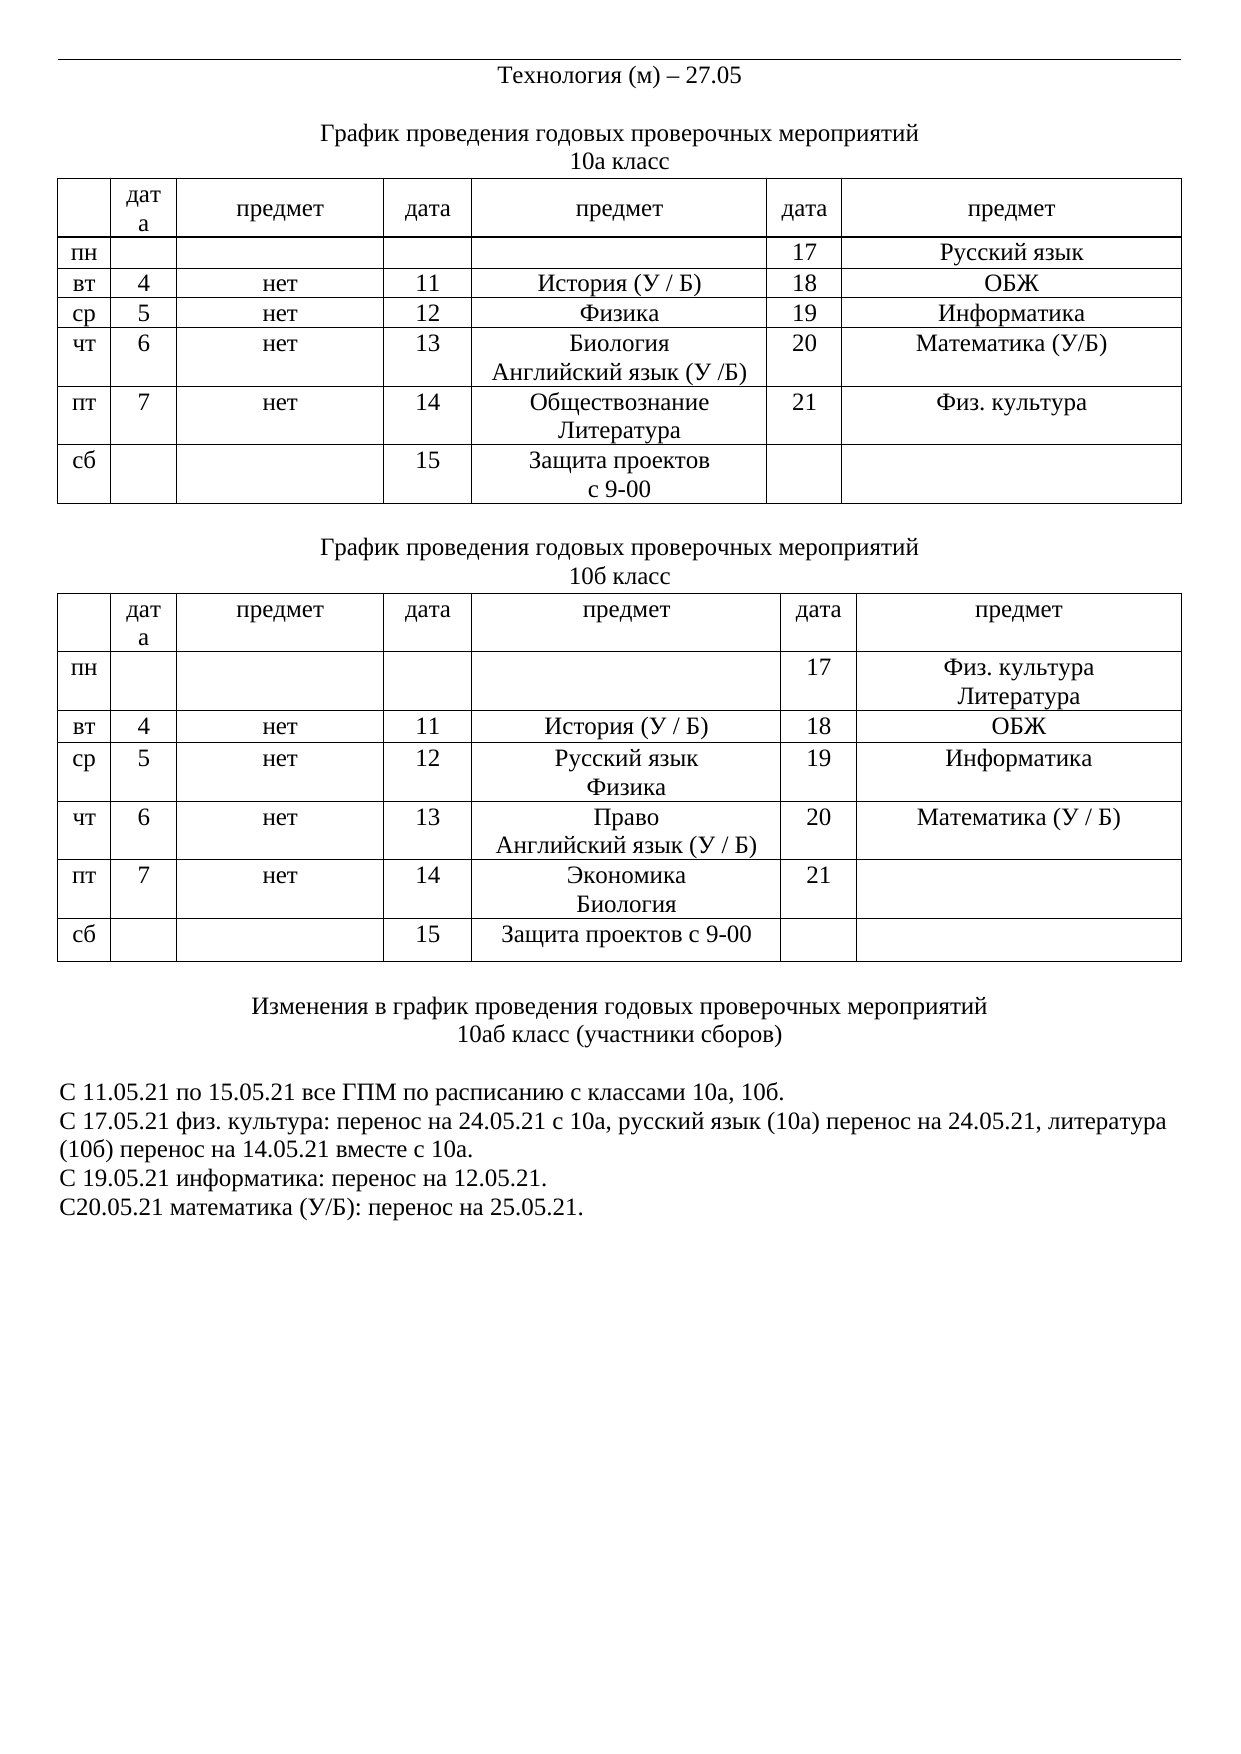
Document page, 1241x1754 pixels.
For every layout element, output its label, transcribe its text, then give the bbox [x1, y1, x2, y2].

table_cell Биология Английский язык (У /Б) [472, 328, 766, 386]
table_cell 6 [111, 802, 176, 859]
table_cell Физ. культура [842, 387, 1181, 444]
table_cell ср [58, 298, 110, 327]
table_cell 20 [781, 802, 856, 859]
table_cell Изменения в график проведения годовых проверочных мероприятий [58, 962, 1181, 1019]
table_cell предмет [177, 179, 383, 236]
table_cell График проведения годовых проверочных мероприятий [58, 504, 1181, 561]
table_cell пт [58, 387, 110, 444]
table_cell 11 [384, 269, 471, 297]
table_cell 18 [767, 269, 841, 297]
table_cell [58, 179, 110, 236]
table_cell чт [58, 802, 110, 859]
table_cell 11 [384, 711, 471, 742]
table_cell ср [58, 743, 110, 801]
table_cell Математика (У/Б) [842, 328, 1181, 386]
table_cell предмет [472, 594, 780, 651]
table_cell 13 [384, 328, 471, 386]
table_cell Обществознание Литература [472, 387, 766, 444]
table_cell Математика (У / Б) [857, 802, 1181, 859]
table_cell дата [111, 179, 176, 236]
table_cell [111, 652, 176, 710]
table_cell Защита проектов с 9-00 [472, 919, 780, 961]
table_cell 7 [111, 860, 176, 918]
table_cell 7 [111, 387, 176, 444]
table_cell нет [177, 860, 383, 918]
table_cell ОБЖ [857, 711, 1181, 742]
table_cell Информатика [842, 298, 1181, 327]
table_cell [384, 652, 471, 710]
table_cell 20 [767, 328, 841, 386]
table_cell 15 [384, 919, 471, 961]
table_cell вт [58, 269, 110, 297]
table_cell дата [767, 179, 841, 236]
table_cell нет [177, 387, 383, 444]
table_cell дата [384, 179, 471, 236]
table_cell Физ. культура Литература [857, 652, 1181, 710]
table_cell Защита проектов с 9-00 [472, 445, 766, 503]
table_cell [177, 919, 383, 961]
table_cell 10аб класс (участники сборов) [58, 1020, 1181, 1077]
table_cell нет [177, 269, 383, 297]
table_cell 17 [767, 238, 841, 267]
table_cell 12 [384, 743, 471, 801]
text С 11.05.21 по 15.05.21 все ГПМ по расписанию с классами 10а, 10б. [59, 1077, 1181, 1106]
table_cell нет [177, 802, 383, 859]
text С 17.05.21 физ. культура: перенос на 24.05.21 с 10а, русский язык (10а) перенос на 24.05.21, литература (10б) перенос на 14.05.21 вместе с 10а. [59, 1106, 1181, 1163]
table_cell предмет [472, 179, 766, 236]
table_cell 14 [384, 860, 471, 918]
table_cell пн [58, 238, 110, 267]
table_cell [842, 445, 1181, 503]
table_cell Физика [472, 298, 766, 327]
table_cell 10б класс [58, 561, 1181, 593]
table_cell История (У / Б) [472, 269, 766, 297]
table_cell [177, 445, 383, 503]
table_cell дата [111, 594, 176, 651]
table_cell [58, 594, 110, 651]
text С 19.05.21 информатика: перенос на 12.05.21. [59, 1163, 1181, 1192]
table_cell 17 [781, 652, 856, 710]
table_cell 5 [111, 743, 176, 801]
table_cell предмет [842, 179, 1181, 236]
table_cell [384, 238, 471, 267]
table_cell История (У / Б) [472, 711, 780, 742]
table_cell нет [177, 711, 383, 742]
table_cell [111, 445, 176, 503]
table_cell [177, 238, 383, 267]
table_cell нет [177, 328, 383, 386]
table_cell дата [781, 594, 856, 651]
table_cell сб [58, 919, 110, 961]
table_cell [111, 238, 176, 267]
table_cell 19 [781, 743, 856, 801]
table_cell [767, 445, 841, 503]
table_cell чт [58, 328, 110, 386]
table_cell предмет [857, 594, 1181, 651]
table_cell сб [58, 445, 110, 503]
table_cell Право Английский язык (У / Б) [472, 802, 780, 859]
table_cell вт [58, 711, 110, 742]
table_cell Русский язык Физика [472, 743, 780, 801]
table_cell 4 [111, 269, 176, 297]
text С20.05.21 математика (У/Б): перенос на 25.05.21. [59, 1192, 1181, 1221]
table_cell 19 [767, 298, 841, 327]
table_cell дата [384, 594, 471, 651]
table_cell 14 [384, 387, 471, 444]
table_cell 10а класс [58, 146, 1181, 178]
table_cell 21 [767, 387, 841, 444]
table_cell [472, 238, 766, 267]
table_cell 4 [111, 711, 176, 742]
table_cell Технология (м) – 27.05 График проведения годовых проверочных мероприятий [58, 60, 1181, 146]
table_cell нет [177, 743, 383, 801]
table_cell [857, 919, 1181, 961]
table_cell Русский язык [842, 238, 1181, 267]
table_cell 6 [111, 328, 176, 386]
table_cell пт [58, 860, 110, 918]
table_cell 21 [781, 860, 856, 918]
table_cell Экономика Биология [472, 860, 780, 918]
table_cell предмет [177, 594, 383, 651]
table_cell Информатика [857, 743, 1181, 801]
table_cell [857, 860, 1181, 918]
table_cell ОБЖ [842, 269, 1181, 297]
table_cell пн [58, 652, 110, 710]
table_cell 15 [384, 445, 471, 503]
table_cell [781, 919, 856, 961]
table_cell [177, 652, 383, 710]
table_cell 12 [384, 298, 471, 327]
table_cell нет [177, 298, 383, 327]
table_cell [472, 652, 780, 710]
table_cell [111, 919, 176, 961]
table_cell 5 [111, 298, 176, 327]
table_cell 13 [384, 802, 471, 859]
table_cell 18 [781, 711, 856, 742]
